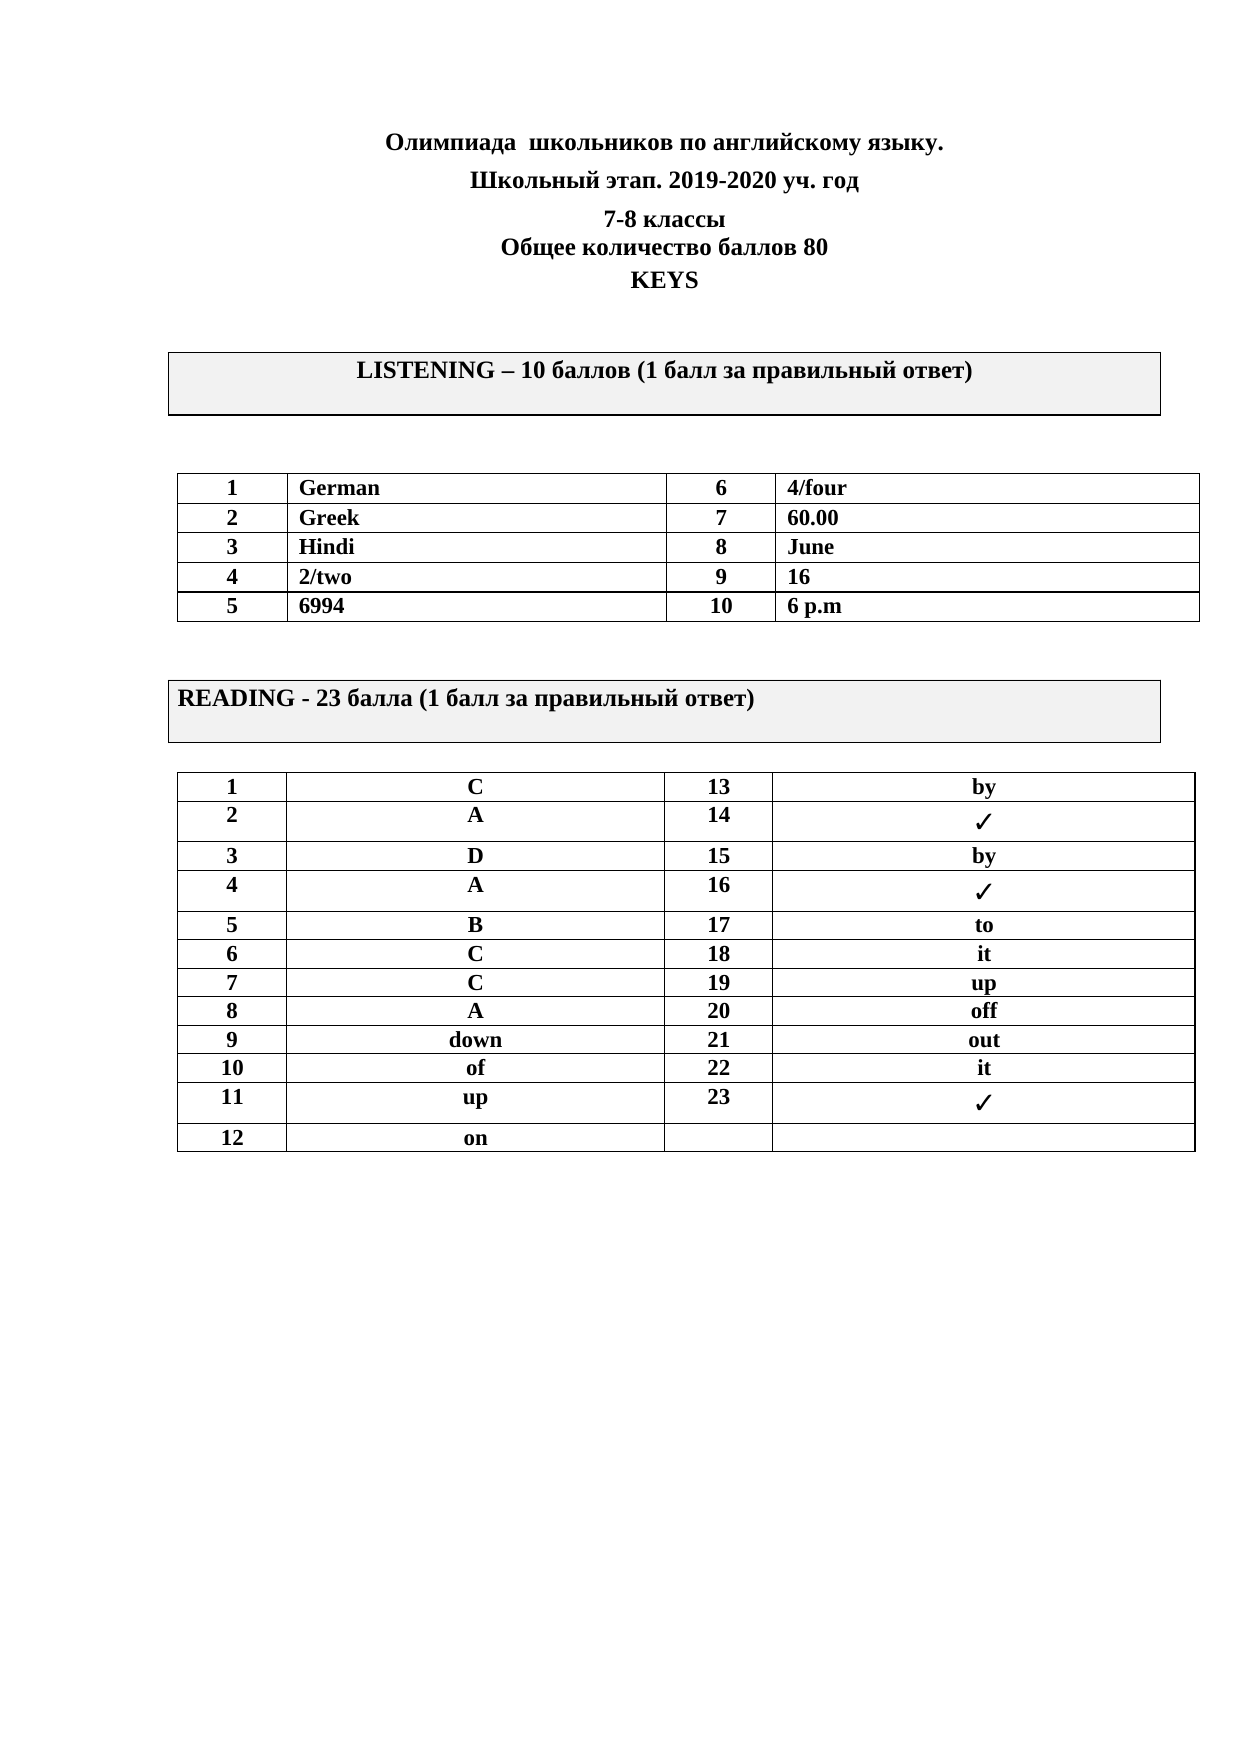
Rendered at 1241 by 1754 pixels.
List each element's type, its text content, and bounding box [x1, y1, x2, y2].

table_cell C [287, 969, 664, 996]
table_cell 22 [665, 1054, 772, 1082]
table_cell out [773, 1026, 1194, 1053]
table_cell Hindi [288, 533, 666, 562]
table_cell 20 [665, 997, 772, 1025]
table_cell 10 [178, 1054, 286, 1082]
table_header by [773, 773, 1194, 801]
table_cell B [287, 912, 664, 939]
table_cell it [773, 940, 1194, 968]
table_header 13 [665, 773, 772, 801]
table_cell ✓ [773, 802, 1194, 841]
table_cell 3 [178, 533, 287, 562]
table_cell 4 [178, 871, 286, 911]
table_cell Greek [288, 504, 666, 532]
table_cell off [773, 997, 1194, 1025]
table_cell 6994 [288, 593, 666, 621]
table_cell 5 [178, 912, 286, 939]
table_cell 23 [665, 1083, 772, 1122]
table_cell up [773, 969, 1194, 996]
table_cell 2/two [288, 563, 666, 591]
table_header 6 [667, 474, 775, 503]
table_cell to [773, 912, 1194, 939]
table_header 4/four [776, 474, 1199, 503]
table_header 1 [178, 773, 286, 801]
table_cell 17 [665, 912, 772, 939]
text KEYS [177, 266, 1152, 294]
table_cell 6 p.m [776, 593, 1199, 621]
table_cell 15 [665, 842, 772, 870]
text READING - 23 балла (1 балл за правильный ответ) [169, 681, 1160, 708]
table_cell ✓ [773, 871, 1194, 911]
table_cell [773, 1124, 1194, 1151]
table_cell on [287, 1124, 664, 1151]
table_cell D [287, 842, 664, 870]
table_cell ✓ [773, 1083, 1194, 1122]
table_cell A [287, 871, 664, 911]
table_cell 3 [178, 842, 286, 870]
text Общее количество баллов 80 [177, 232, 1152, 261]
table_cell 9 [667, 563, 775, 591]
table_cell 8 [667, 533, 775, 562]
table_cell 19 [665, 969, 772, 996]
table_cell by [773, 842, 1194, 870]
text Олимпиада школьников по английскому языку. [177, 127, 1152, 156]
table_cell 10 [667, 593, 775, 621]
table_cell 11 [178, 1083, 286, 1122]
table_cell 6 [178, 940, 286, 968]
table_cell 12 [178, 1124, 286, 1151]
table_cell 60.00 [776, 504, 1199, 532]
table_cell 7 [178, 969, 286, 996]
table_cell 5 [178, 593, 287, 621]
table_cell 18 [665, 940, 772, 968]
table_cell up [287, 1083, 664, 1122]
text Школьный этап. 2019-2020 уч. год [177, 166, 1152, 194]
table_cell A [287, 802, 664, 841]
table_cell down [287, 1026, 664, 1053]
table_cell 21 [665, 1026, 772, 1053]
table_cell 4 [178, 563, 287, 591]
table_header 1 [178, 474, 287, 503]
table_cell 8 [178, 997, 286, 1025]
table_cell of [287, 1054, 664, 1082]
table_header German [288, 474, 666, 503]
text 7-8 классы [177, 204, 1152, 232]
table_cell it [773, 1054, 1194, 1082]
text LISTENING – 10 баллов (1 балл за правильный ответ) [169, 353, 1160, 381]
table_cell 16 [776, 563, 1199, 591]
table_cell 16 [665, 871, 772, 911]
table_cell C [287, 940, 664, 968]
table_cell 14 [665, 802, 772, 841]
table_cell 2 [178, 504, 287, 532]
table_cell [665, 1124, 772, 1151]
table_header C [287, 773, 664, 801]
table_cell June [776, 533, 1199, 562]
table_cell 7 [667, 504, 775, 532]
table_cell A [287, 997, 664, 1025]
table_cell 2 [178, 802, 286, 841]
table_cell 9 [178, 1026, 286, 1053]
